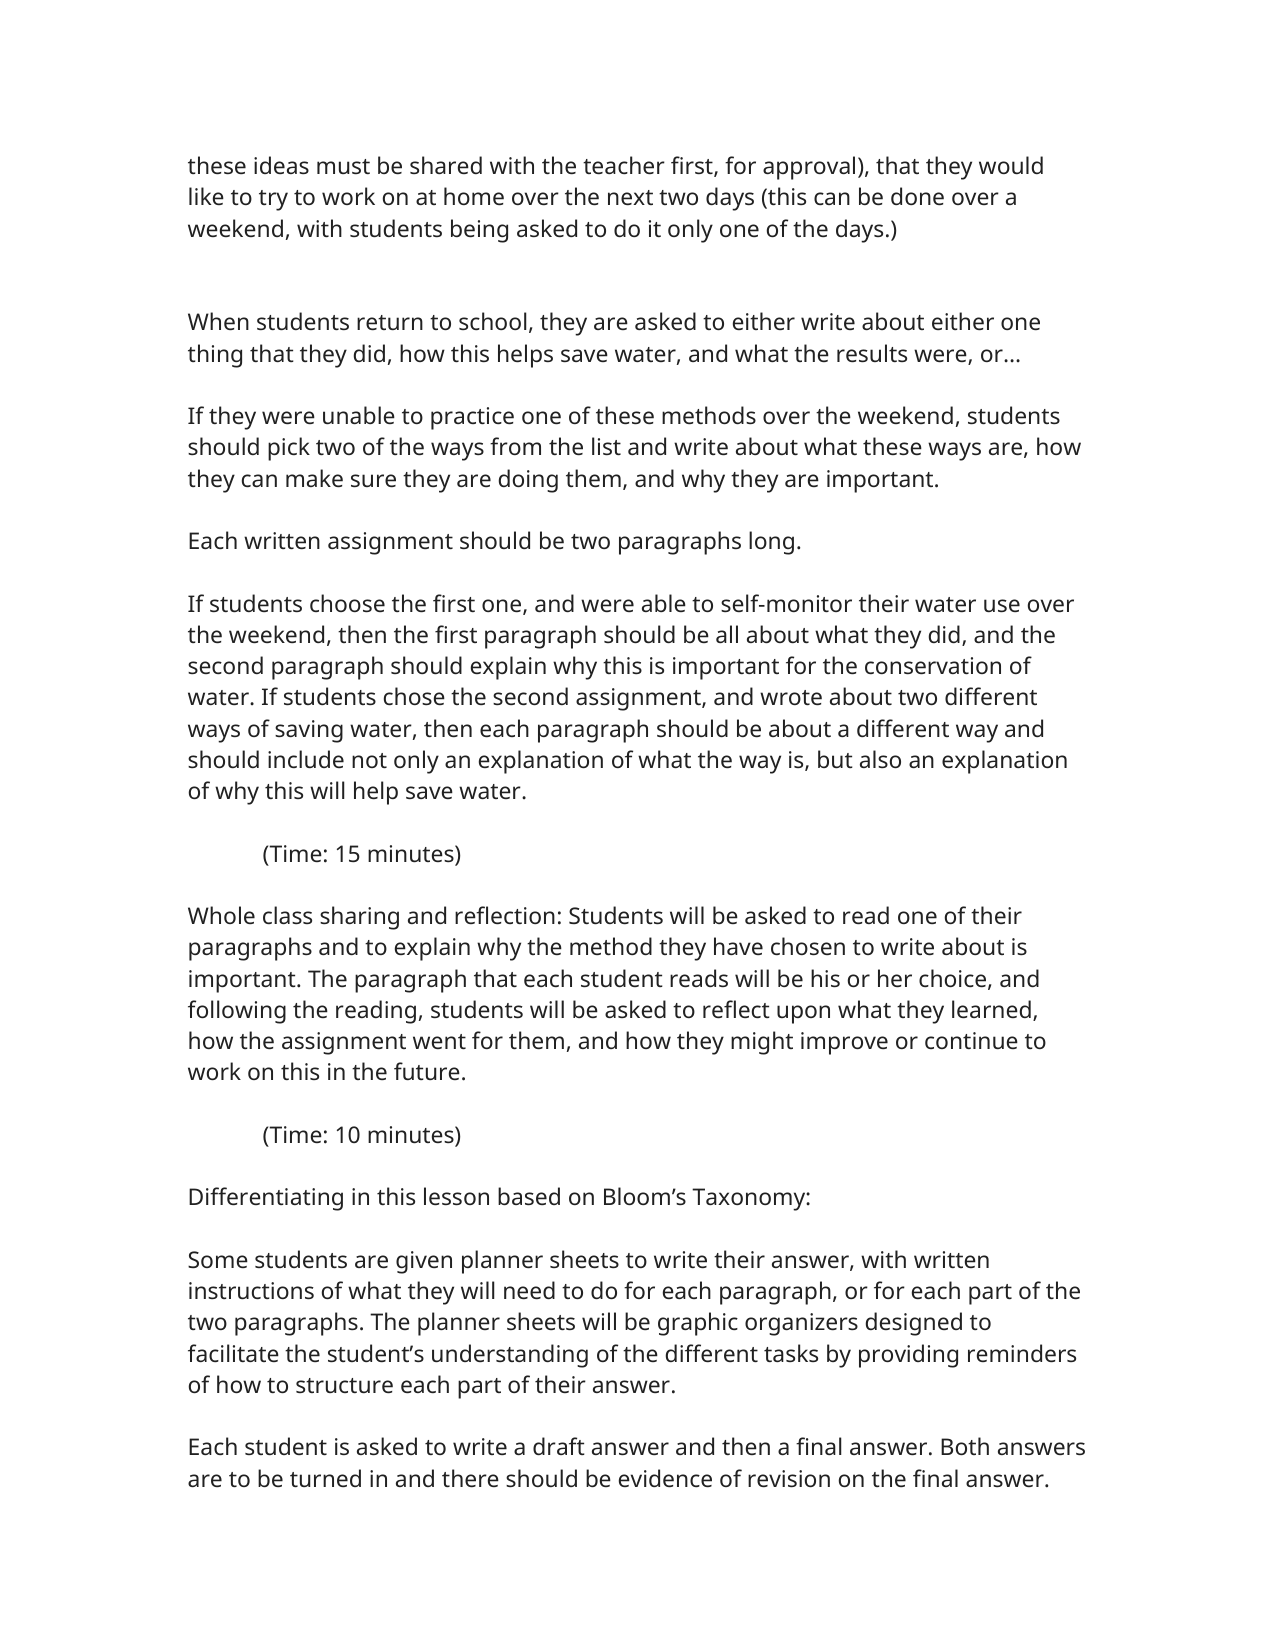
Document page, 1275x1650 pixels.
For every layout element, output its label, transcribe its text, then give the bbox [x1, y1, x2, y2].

text When students return to school, they are asked to either write about either one thing that they did, how this helps save water, and what the results were, or… [187, 306, 1087, 369]
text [187, 1431, 1087, 1494]
text If they were unable to practice one of these methods over the weekend, students should pick two of the ways from the list and write about what these ways are, how they can make sure they are doing them, and why they are important. [187, 400, 1087, 494]
text Whole class sharing and reflection: Students will be asked to read one of their paragraphs and to explain why the method they have chosen to write about is important. The paragraph that each student reads will be his or her choice, and following the reading, students will be asked to reflect upon what they learned, how the assignment went for them, and how they might improve or continue to work on this in the future. [187, 900, 1087, 1087]
text (Time: 15 minutes) [187, 837, 1087, 869]
text If students choose the first one, and were able to self-monitor their water use over the weekend, then the first paragraph should be all about what they did, and the second paragraph should explain why this is important for the conservation of water. If students chose the second assignment, and wrote about two different ways of saving water, then each paragraph should be about a different way and should include not only an explanation of what the way is, but also an explanation of why this will help save water. [187, 587, 1087, 806]
text Some students are given planner sheets to write their answer, with written instructions of what they will need to do for each paragraph, or for each part of the two paragraphs. The planner sheets will be graphic organizers designed to facilitate the student’s understanding of the different tasks by providing reminders of how to structure each part of their answer. [187, 1244, 1087, 1400]
text Differentiating in this lesson based on Bloom’s Taxonomy: [187, 1181, 1087, 1212]
text Each written assignment should be two paragraphs long. [187, 525, 1087, 556]
text (Time: 10 minutes) [187, 1119, 1087, 1150]
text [187, 150, 1087, 244]
